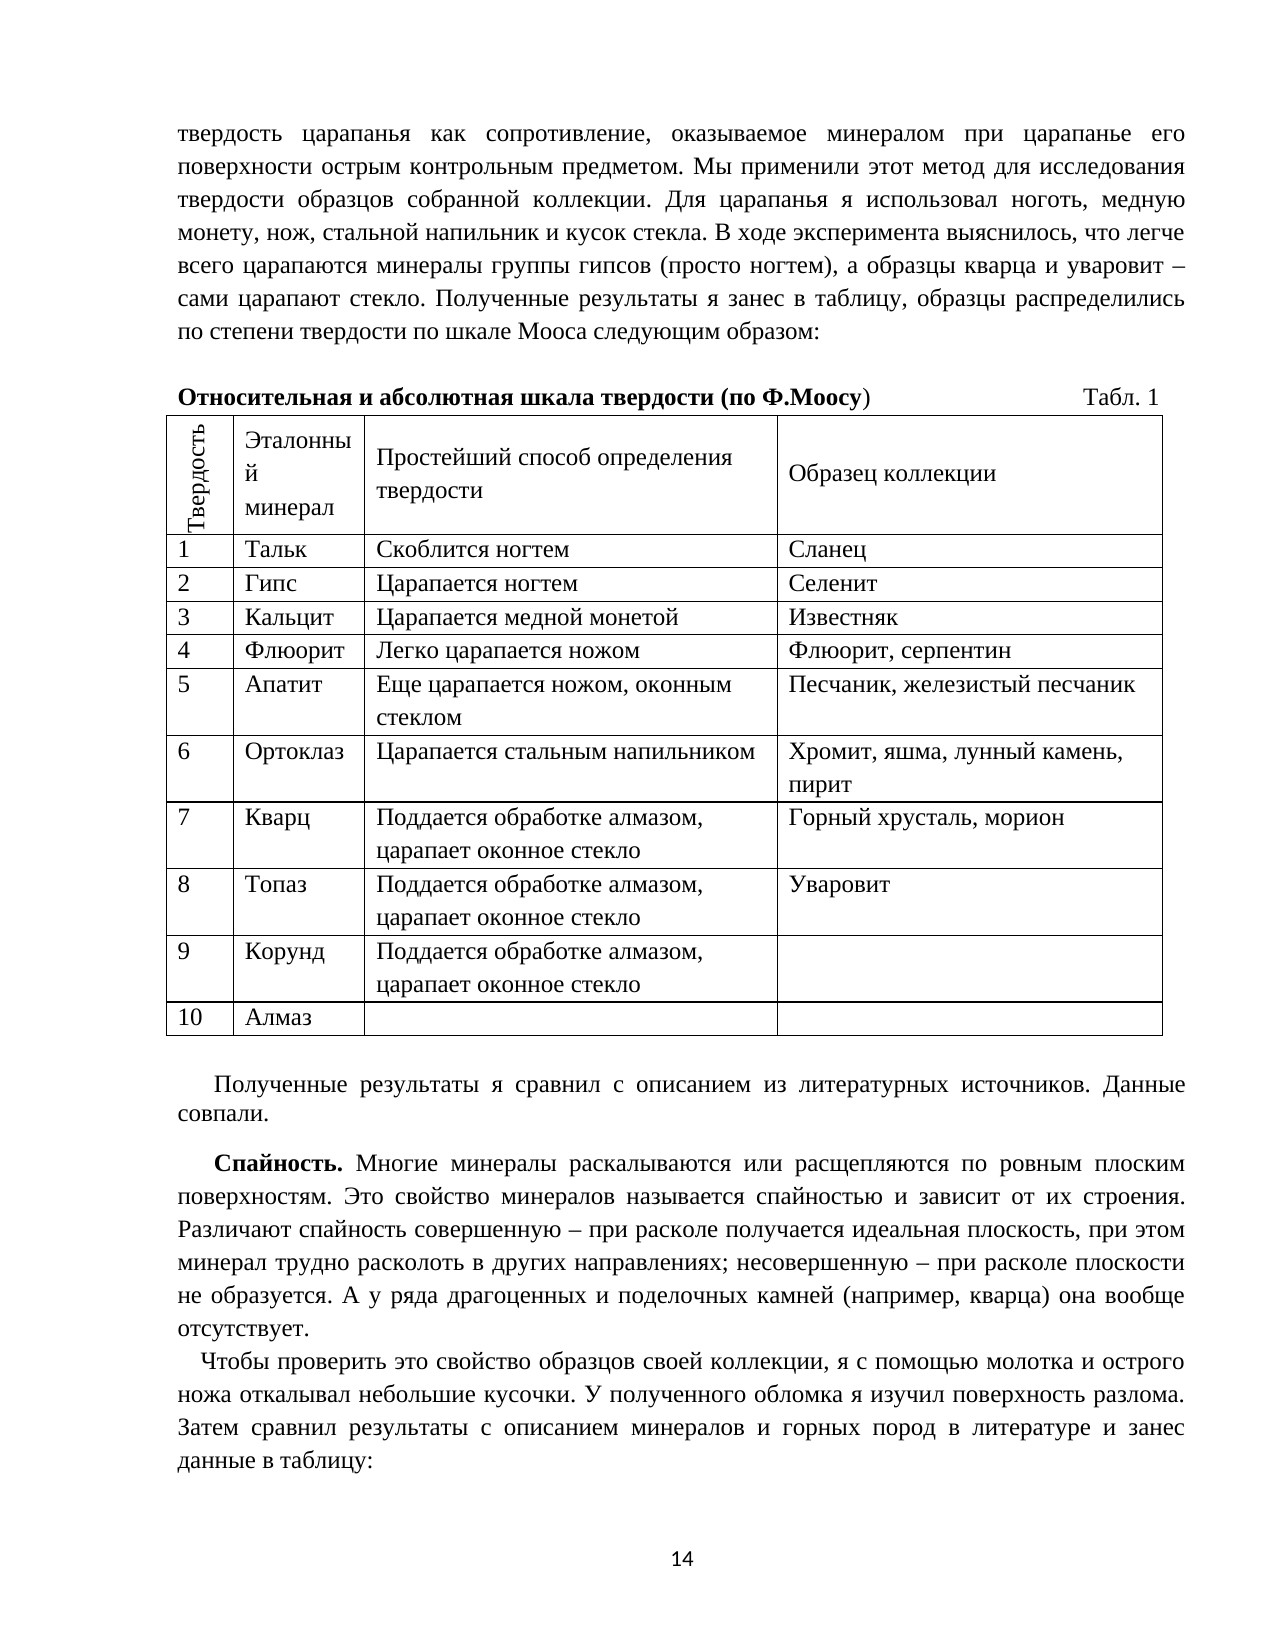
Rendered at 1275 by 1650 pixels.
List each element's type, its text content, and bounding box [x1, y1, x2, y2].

text Относительная и абсолютная шкала твердости (по Ф.Моосу) Табл. 1 [177, 382, 1186, 411]
table_cell 1 [167, 535, 233, 567]
table_cell Флюорит [234, 635, 364, 668]
table_cell Поддается обработке алмазом, царапает оконное стекло [365, 869, 777, 935]
table_cell Легко царапается ножом [365, 635, 777, 668]
table_cell Хромит, яшма, лунный камень, пирит [778, 736, 1162, 801]
table_cell 5 [167, 669, 233, 735]
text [177, 118, 1186, 345]
table_cell Горный хрусталь, морион [778, 803, 1162, 868]
table_cell Царапается стальным напильником [365, 736, 777, 801]
table_cell Ортоклаз [234, 736, 364, 801]
table_cell Сланец [778, 535, 1162, 567]
table_cell 9 [167, 936, 233, 1001]
table_cell Царапается медной монетой [365, 602, 777, 634]
table_cell 8 [167, 869, 233, 935]
table_cell 2 [167, 568, 233, 601]
table_cell Уваровит [778, 869, 1162, 935]
table_cell 7 [167, 803, 233, 868]
table_header Эталонный минерал [234, 416, 364, 533]
table_cell Тальк [234, 535, 364, 567]
table_cell Топаз [234, 869, 364, 935]
table_cell Еще царапается ножом, оконным стеклом [365, 669, 777, 735]
table_cell 4 [167, 635, 233, 668]
table_cell [778, 936, 1162, 1001]
table_header Твердость царапанья [167, 416, 233, 533]
text Чтобы проверить это свойство образцов своей коллекции, я с помощью молотка и острого ножа откалывал небольшие кусочки. У полученного обломка я изучил поверхность разлома. Затем сравнил результаты с описанием минералов и горных пород в литературе и занес данные в таблицу: [177, 1346, 1186, 1474]
table_cell 3 [167, 602, 233, 634]
table_cell Алмаз [234, 1003, 364, 1035]
table_header Простейший способ определения твердости [365, 416, 777, 533]
table_cell Кварц [234, 803, 364, 868]
table_cell 10 [167, 1003, 233, 1035]
table_cell Кальцит [234, 602, 364, 634]
table_cell Гипс [234, 568, 364, 601]
table_cell Поддается обработке алмазом, царапает оконное стекло [365, 803, 777, 868]
table_cell [365, 1003, 777, 1035]
table_cell Поддается обработке алмазом, царапает оконное стекло [365, 936, 777, 1001]
text Спайность. Многие минералы раскалываются или расщепляются по ровным плоским поверхностям. Это свойство минералов называется спайностью и зависит от их строения. Различают спайность совершенную – при расколе получается идеальная плоскость, при этом минерал трудно расколоть в других направлениях; несовершенную – при расколе плоскости не образуется. А у ряда драгоценных и поделочных камней (например, кварца) она вообще отсутствует. [177, 1148, 1186, 1342]
table_cell Флюорит, серпентин [778, 635, 1162, 668]
table_header Образец коллекции [778, 416, 1162, 533]
table_cell Селенит [778, 568, 1162, 601]
table_cell Царапается ногтем [365, 568, 777, 601]
table_cell 6 [167, 736, 233, 801]
table_cell Корунд [234, 936, 364, 1001]
table_cell [778, 1003, 1162, 1035]
table_cell Апатит [234, 669, 364, 735]
text Полученные результаты я сравнил с описанием из литературных источников. Данные совпали. [177, 1069, 1186, 1127]
table_cell Скоблится ногтем [365, 535, 777, 567]
table_cell Песчаник, железистый песчаник [778, 669, 1162, 735]
table_cell Известняк [778, 602, 1162, 634]
